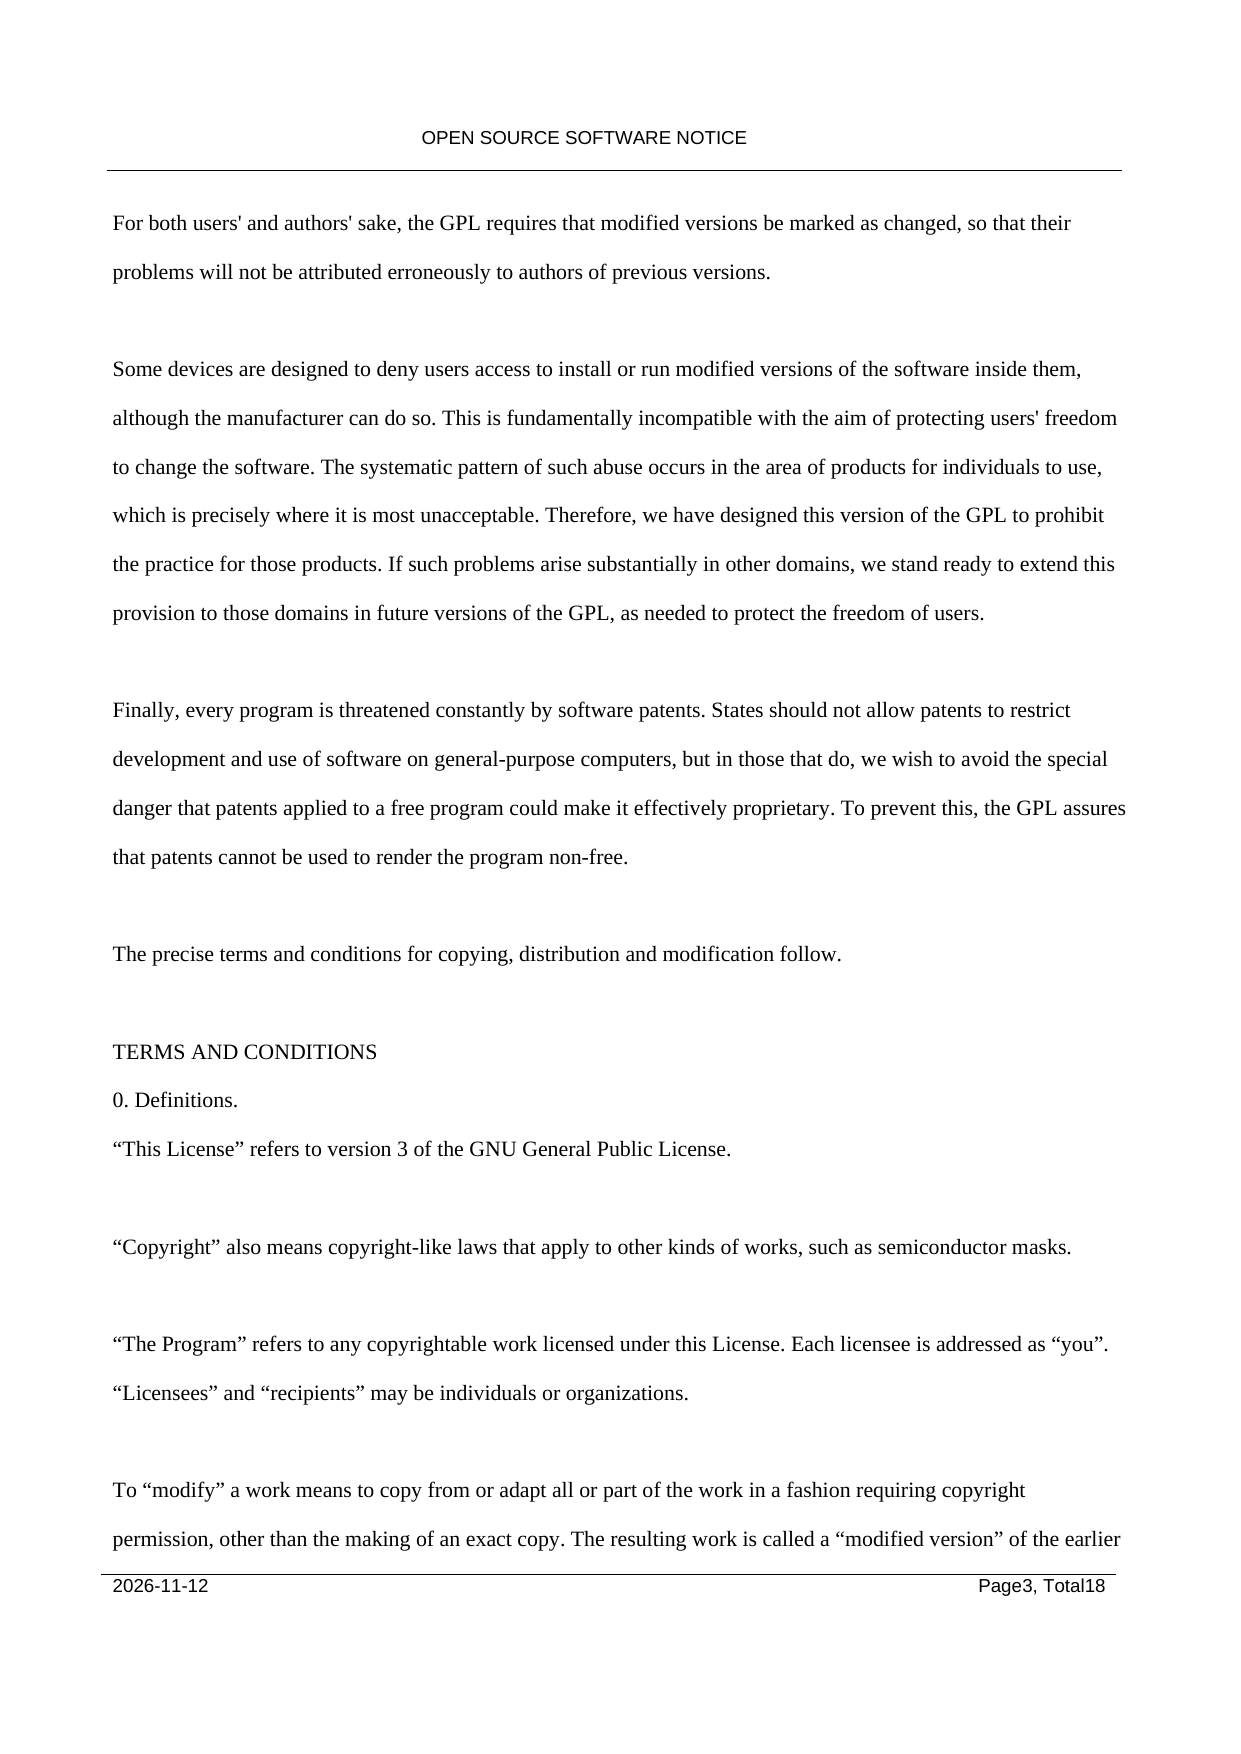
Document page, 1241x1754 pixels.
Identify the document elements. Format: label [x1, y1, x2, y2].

text [112, 206, 1128, 1555]
